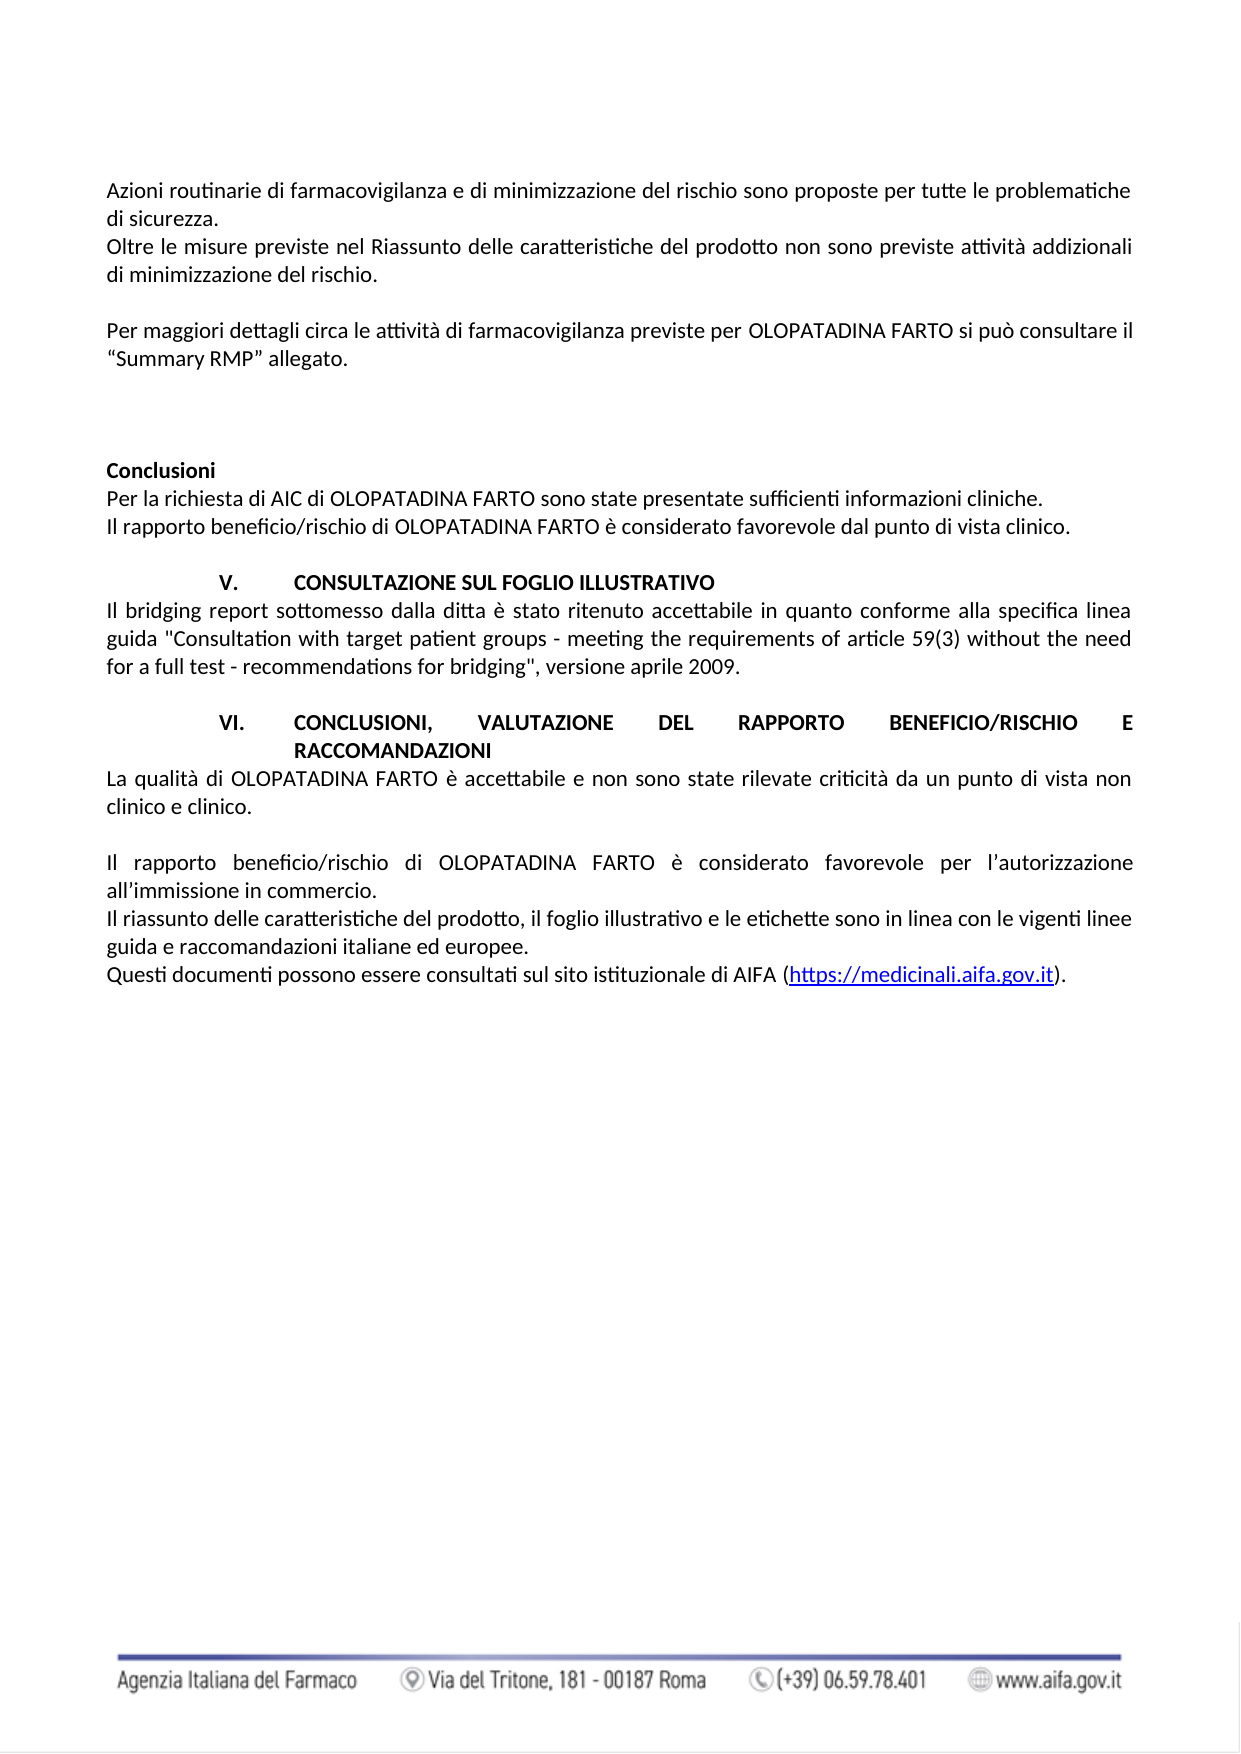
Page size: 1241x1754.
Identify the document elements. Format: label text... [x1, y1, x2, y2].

text Oltre le misure previste nel Riassunto delle caratteristiche del prodotto non sono previste attività addizionali di minimizzazione del rischio. [106, 232, 1134, 288]
picture [0, 1622, 1241, 1754]
text Il riassunto delle caratteristiche del prodotto, il foglio illustrativo e le etichette sono in linea con le vigenti linee guida e raccomandazioni italiane ed europee. [106, 904, 1134, 960]
list Conclusioni [106, 456, 1134, 484]
list Azioni routinarie di farmacovigilanza e di minimizzazione del rischio sono proposte per tutte le problematiche di sicurezza. [106, 176, 1134, 232]
list CONSULTAZIONE SUL FOGLIO ILLUSTRATIVO [219, 568, 1134, 596]
list CONCLUSIONI, VALUTAZIONE DEL RAPPORTO BENEFICIO/RISCHIO E RACCOMANDAZIONI [219, 708, 1134, 764]
text Il rapporto beneficio/rischio di OLOPATADINA FARTO è considerato favorevole per l’autorizzazione all’immissione in commercio. [106, 848, 1134, 904]
text Questi documenti possono essere consultati sul sito istituzionale di AIFA (https://medicinali.aifa.gov.it). [106, 960, 1134, 988]
text Il bridging report sottomesso dalla ditta è stato ritenuto accettabile in quanto conforme alla specifica linea guida "Consultation with target patient groups - meeting the requirements of article 59(3) without the need for a full test - recommendations for bridging", versione aprile 2009. [106, 596, 1134, 680]
list Per la richiesta di AIC di OLOPATADINA FARTO sono state presentate sufficienti informazioni cliniche. [106, 484, 1134, 512]
list Il rapporto beneficio/rischio di OLOPATADINA FARTO è considerato favorevole dal punto di vista clinico. [106, 512, 1134, 540]
text La qualità di OLOPATADINA FARTO è accettabile e non sono state rilevate criticità da un punto di vista non clinico e clinico. [106, 764, 1134, 820]
list Per maggiori dettagli circa le attività di farmacovigilanza previste per OLOPATADINA FARTO si può consultare il “Summary RMP” allegato. [106, 316, 1134, 372]
